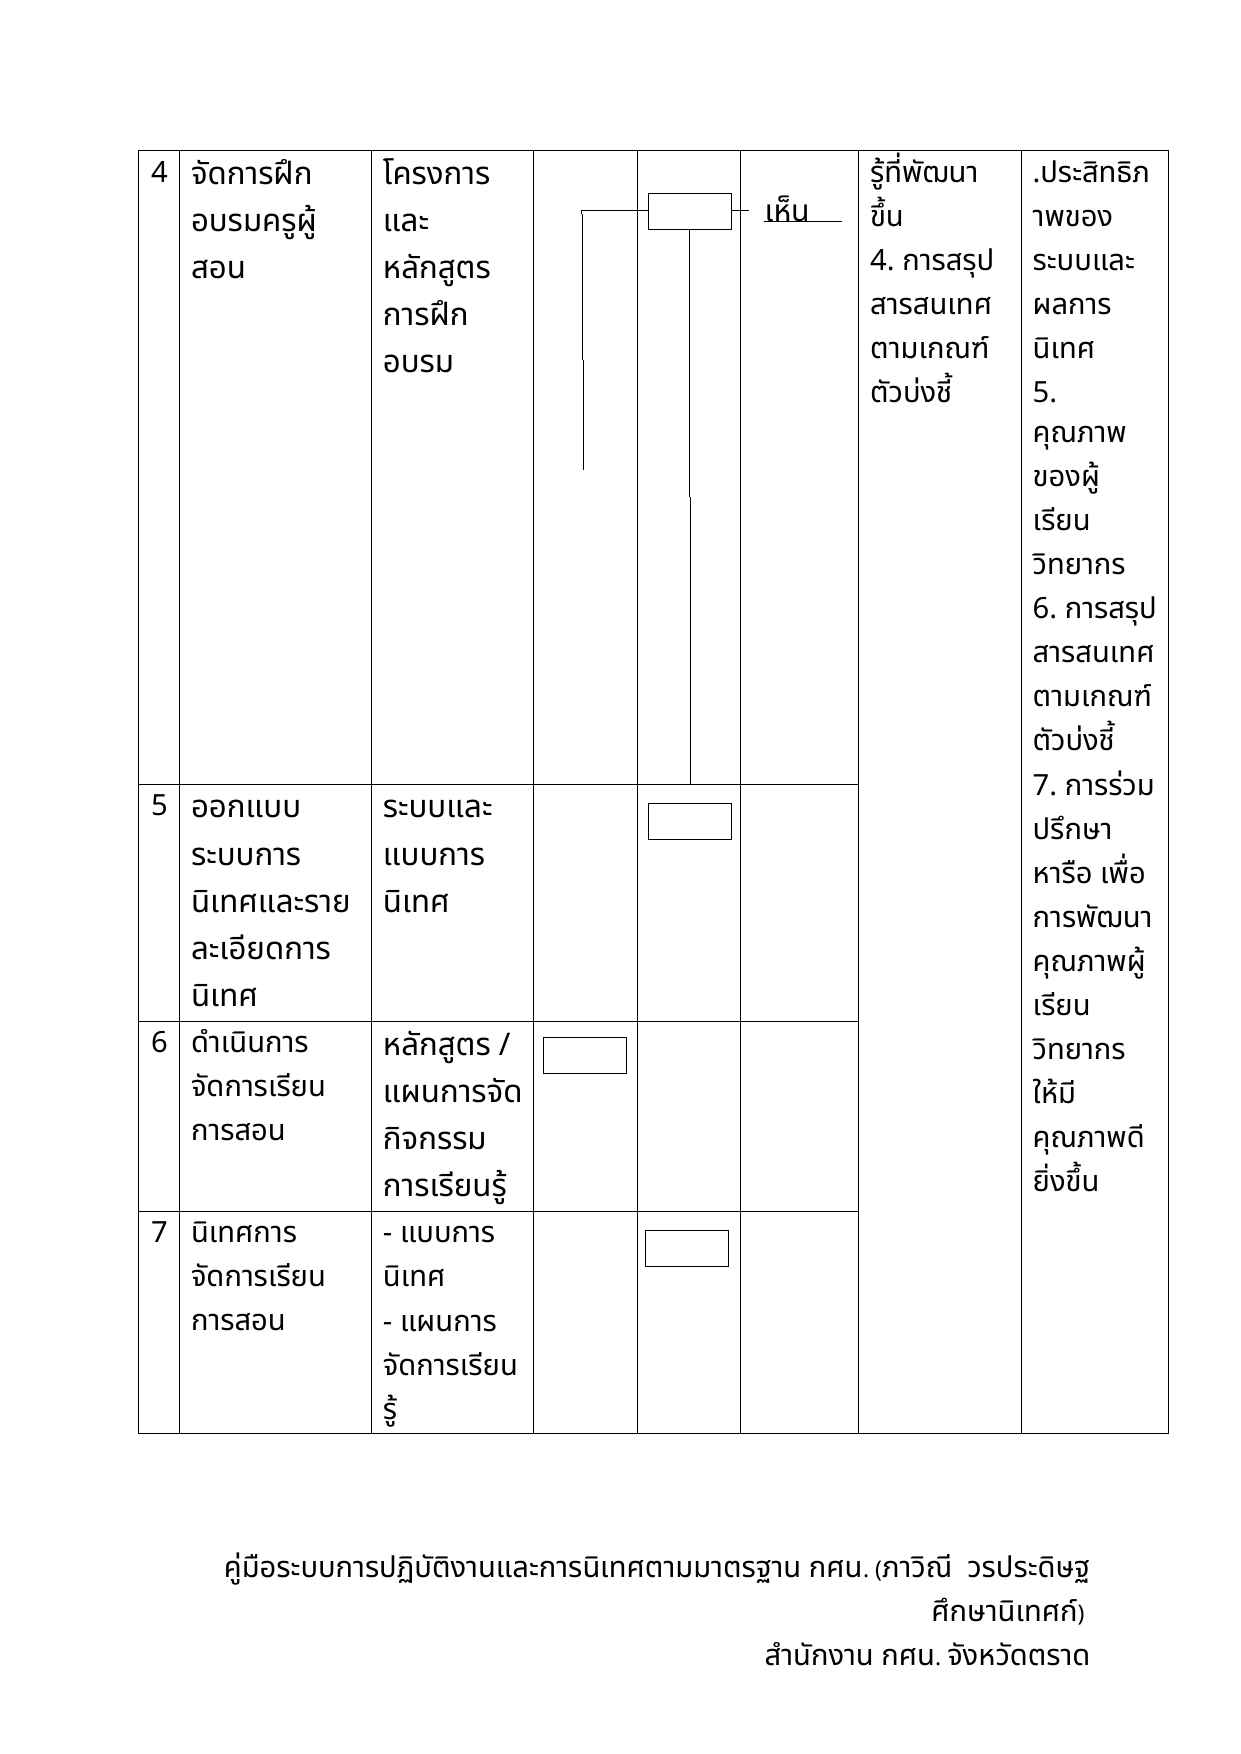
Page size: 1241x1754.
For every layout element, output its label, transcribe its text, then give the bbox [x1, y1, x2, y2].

table_cell [534, 1022, 637, 1211]
table_cell 5 [139, 785, 179, 1021]
table_cell 7 [139, 1212, 179, 1432]
table_cell [741, 785, 858, 1021]
table_cell [534, 785, 637, 1021]
table_cell [638, 151, 740, 210]
table_cell [534, 151, 637, 783]
table_cell ดำเนินการจัดการเรียนการสอน [180, 1022, 371, 1211]
table_cell ระบบและแบบการนิเทศ [372, 785, 533, 1021]
table_cell 4 [139, 151, 179, 783]
table_cell [638, 1212, 740, 1432]
table_cell นิเทศการจัดการเรียนการสอน [180, 1212, 371, 1432]
table_cell [741, 1212, 858, 1432]
table_cell [741, 151, 858, 210]
table_cell [638, 785, 740, 1021]
table_cell ออกแบบระบบการนิเทศและรายละเอียดการนิเทศ [180, 785, 371, 1021]
table_cell หลักสูตร / แผนการจัดกิจกรรมการเรียนรู้ [372, 1022, 533, 1211]
table_cell [741, 211, 858, 783]
table_cell จัดการฝึกอบรมครูผู้สอน [180, 151, 371, 783]
table_cell [534, 1212, 637, 1432]
table_cell 6 [139, 1022, 179, 1211]
table_cell [638, 1022, 740, 1211]
table_cell [638, 211, 740, 783]
table_cell - แบบการนิเทศ - แผนการจัดการเรียนรู้ [372, 1212, 533, 1432]
table_cell [741, 1022, 858, 1211]
table_cell โครงการและหลักสูตรการฝึก อบรม [372, 151, 533, 783]
